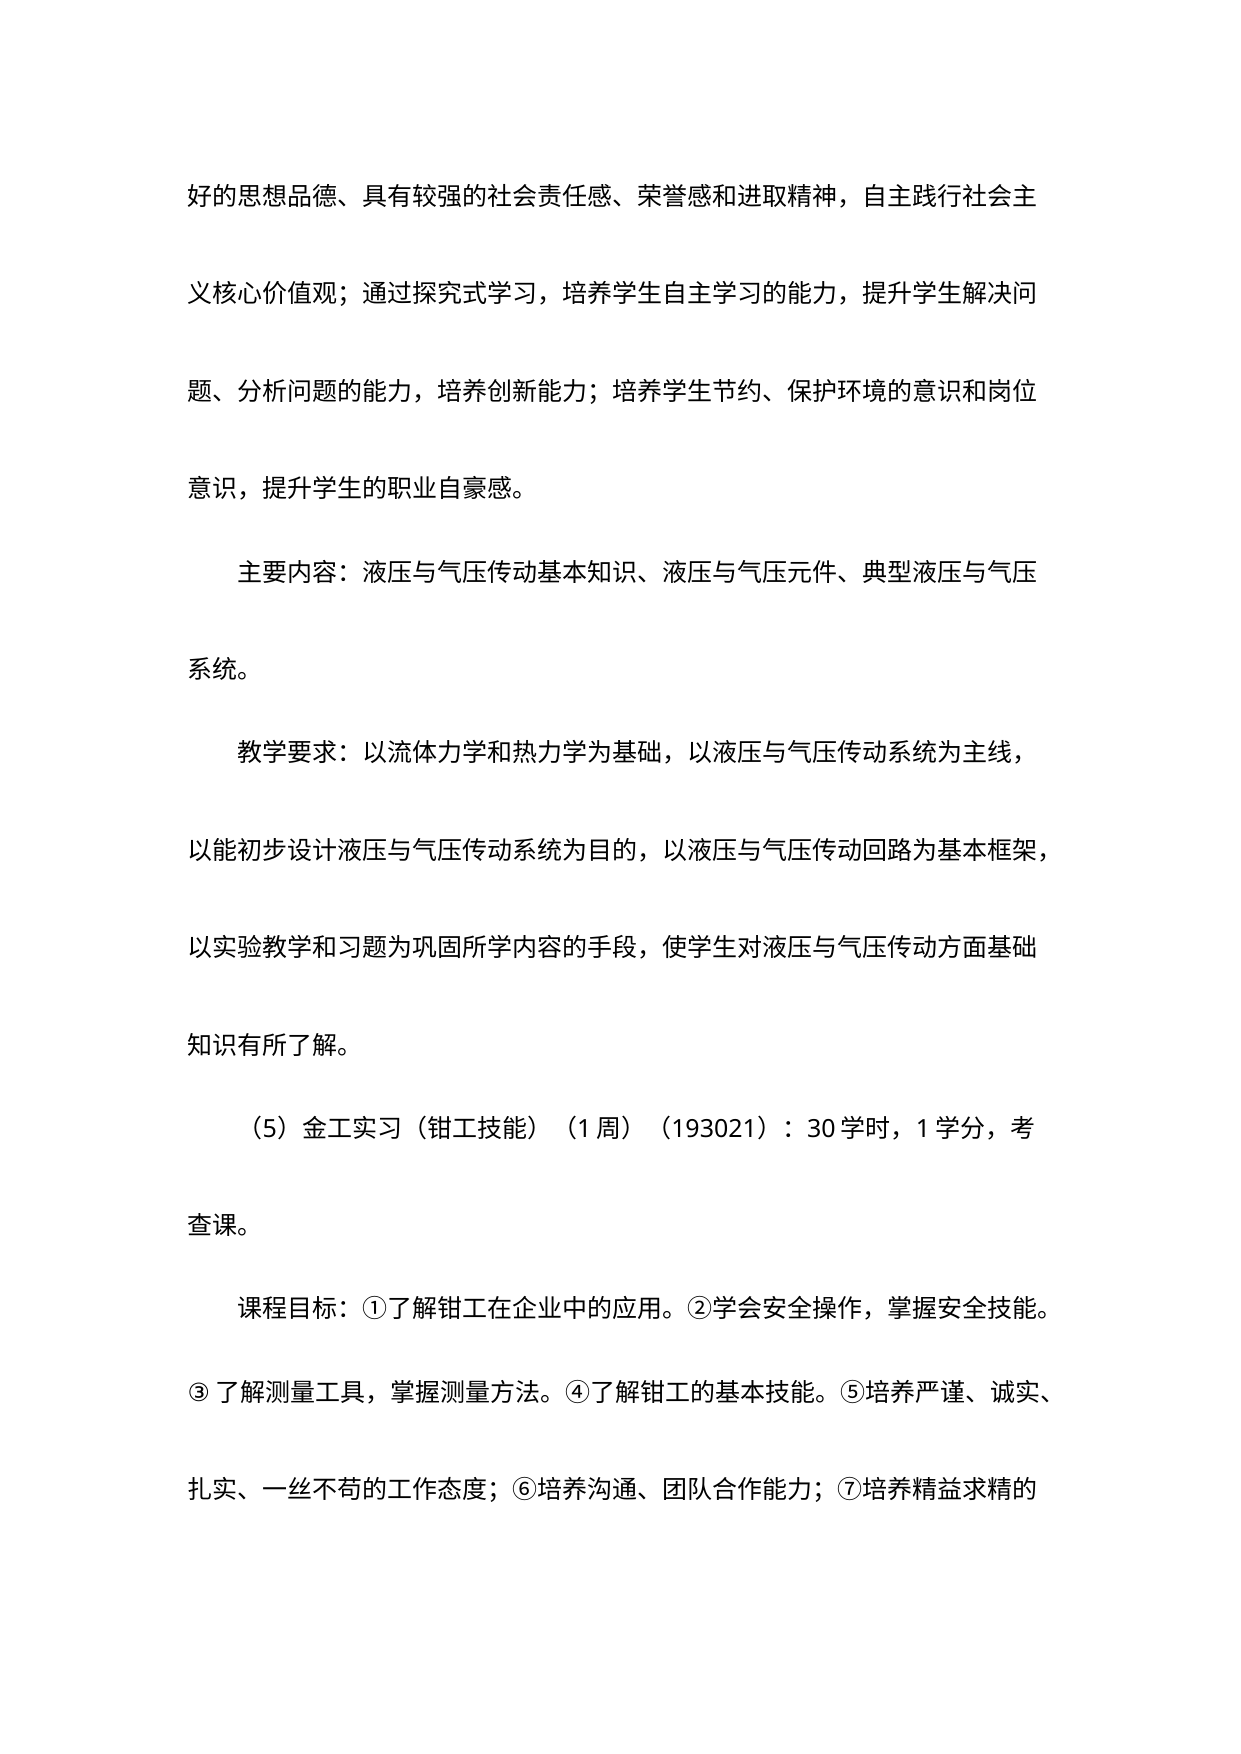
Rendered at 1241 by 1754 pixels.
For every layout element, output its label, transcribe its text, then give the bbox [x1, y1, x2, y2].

text 教学要求：以流体力学和热力学为基础，以液压与气压传动系统为主线，以能初步设计液压与气压传动系统为目的，以液压与气压传动回路为基本框架，以实验教学和习题为巩固所学内容的手段，使学生对液压与气压传动方面基础知识有所了解。 [187, 718, 1053, 1076]
list （5）金工实习（钳工技能）（1周）（193021）：30学时，1学分，考查课。 [187, 1094, 1053, 1256]
text 课程目标：①了解钳工在企业中的应用。②学会安全操作，掌握安全技能。 [187, 1274, 1053, 1339]
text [187, 1358, 1053, 1520]
text 主要内容：液压与气压传动基本知识、液压与气压元件、典型液压与气压系统。 [187, 538, 1053, 700]
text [187, 162, 1053, 519]
